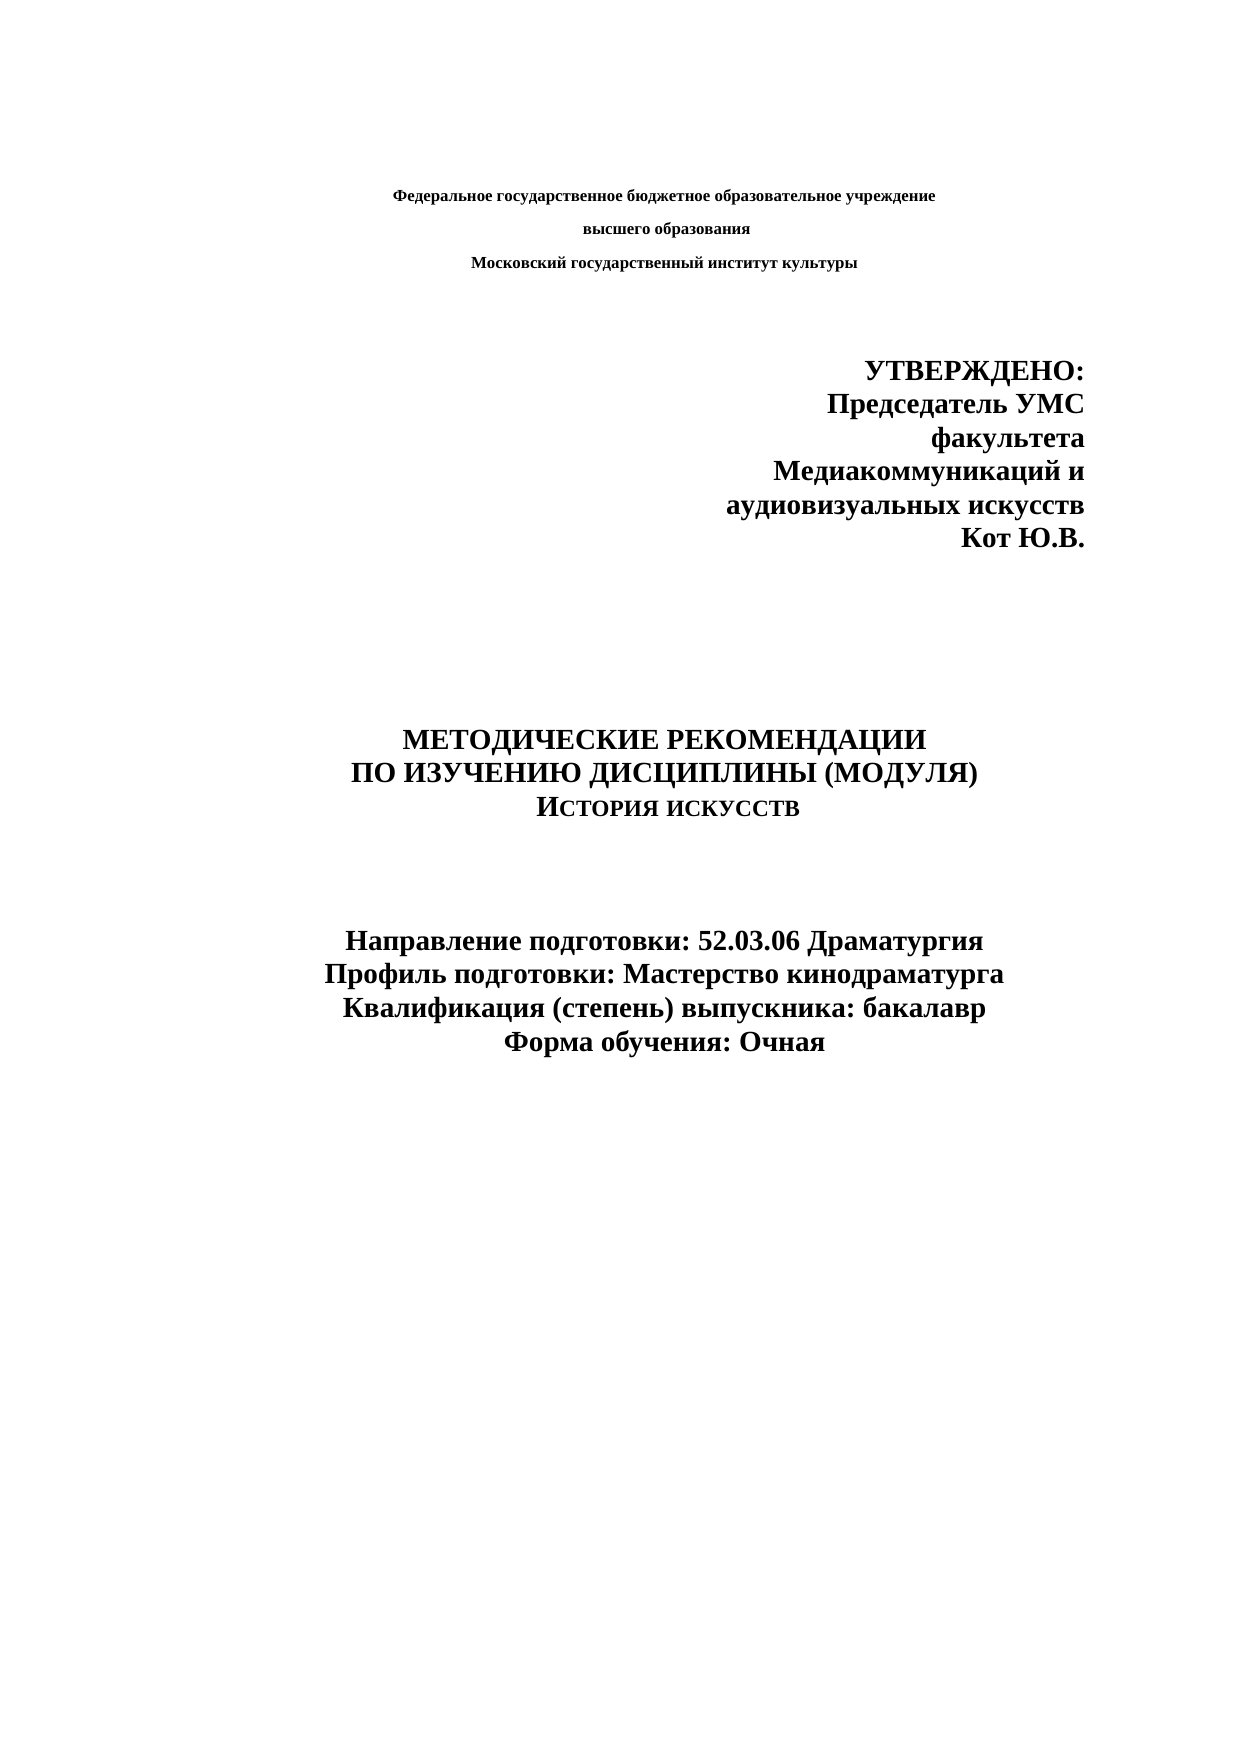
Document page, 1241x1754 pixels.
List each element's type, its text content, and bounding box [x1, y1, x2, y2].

text высшего образования [177, 219, 1152, 252]
text МЕТОДИЧЕСКИЕ РЕКОМЕНДАЦИИ [177, 722, 1152, 755]
text Федеральное государственное бюджетное образовательное учреждение [177, 185, 1152, 219]
text Квалификация (степень) выпускника: бакалавр [177, 990, 1152, 1024]
text ПО ИЗУЧЕНИЮ ДИСЦИПЛИНЫ (МОДУЛЯ) История искусств [177, 755, 1152, 822]
text Профиль подготовки: Мастерство кинодраматурга [177, 957, 1152, 990]
text Форма обучения: Очная [177, 1024, 1152, 1057]
text Направление подготовки: 52.03.06 Драматургия [177, 923, 1152, 957]
table_header УТВЕРЖДЕНО: Председатель УМС факультета Медиакоммуникаций и аудиовизуальных искусств Кот Ю.В. [653, 353, 1096, 554]
text Московский государственный институт культуры [177, 252, 1152, 286]
